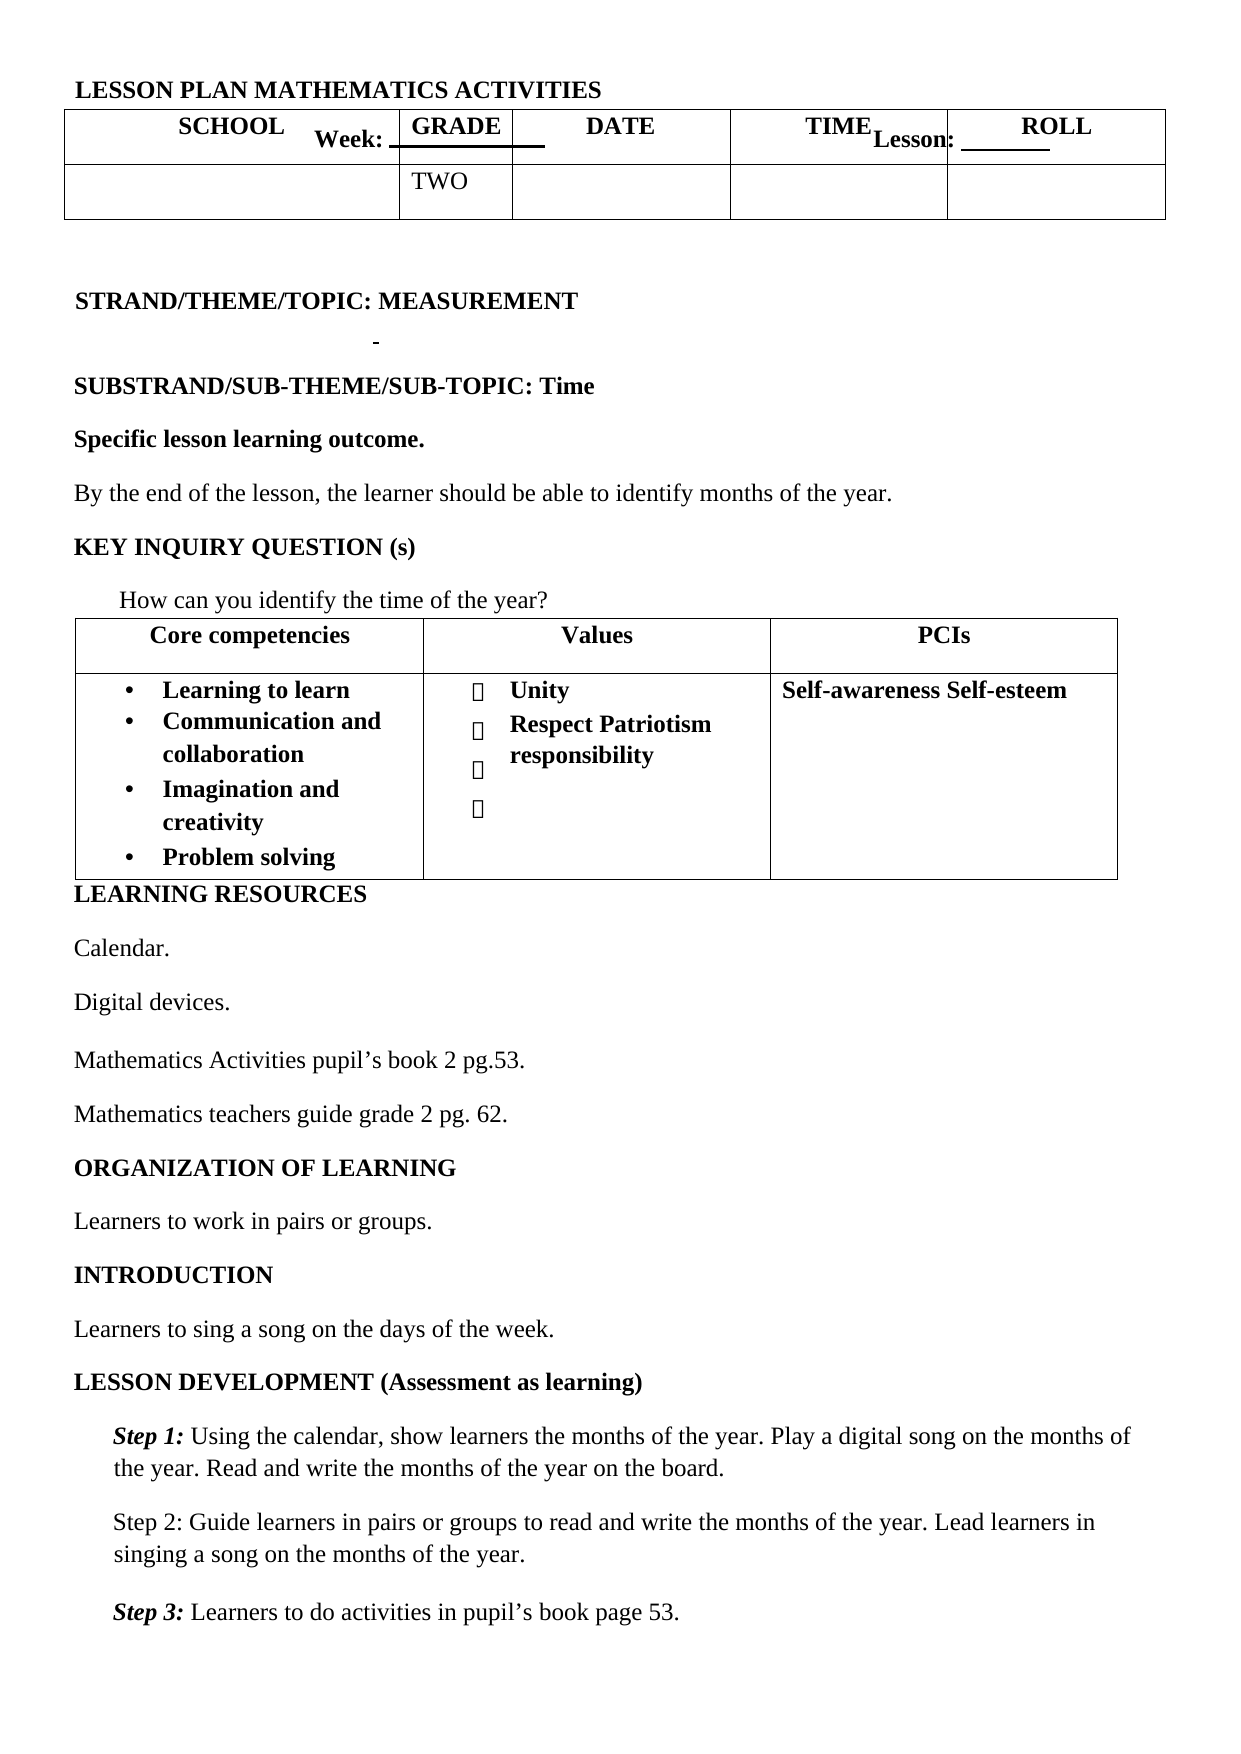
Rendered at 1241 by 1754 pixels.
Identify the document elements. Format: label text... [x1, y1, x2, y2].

text Mathematics teachers guide grade 2 pg. 62. [73, 1099, 1161, 1128]
text Specific lesson learning outcome. [73, 424, 996, 453]
table_cell Learning to learn Communication and collaboration Imagination and creativity Problem solving [76, 674, 423, 879]
table_header Core competencies [76, 619, 423, 673]
text Step 2: Guide learners in pairs or groups to read and write the months of the year. Lead learners in singing a song on the months of the year. [113, 1507, 1161, 1568]
text Calendar. [73, 933, 1161, 962]
table_cell     [424, 674, 509, 879]
text LESSON DEVELOPMENT (Assessment as learning) [73, 1367, 996, 1396]
text SUBSTRAND/SUB-THEME/SUB-TOPIC: Time [73, 371, 996, 399]
text Learners to work in pairs or groups. [73, 1206, 1161, 1235]
table_cell Unity Respect Patriotism responsibility [509, 674, 770, 879]
table_header PCIs [771, 619, 1117, 673]
text KEY INQUIRY QUESTION (s) [73, 532, 996, 561]
text ORGANIZATION OF LEARNING [73, 1153, 996, 1181]
text How can you identify the time of the year? [113, 585, 1161, 614]
text Digital devices. [73, 987, 1161, 1016]
text Learners to sing a song on the days of the week. [73, 1314, 1161, 1342]
text Step 1: Using the calendar, show learners the months of the year. Play a digital song on the months of the year. Read and write the months of the year on the board. [113, 1421, 1161, 1482]
text LEARNING RESOURCES [73, 879, 996, 908]
text Step 3: Learners to do activities in pupil’s book page 53. [113, 1597, 1161, 1626]
table_header [424, 619, 509, 673]
text INTRODUCTION [73, 1260, 996, 1289]
text By the end of the lesson, the learner should be able to identify months of the year. [73, 478, 1161, 507]
table_cell Self-awareness Self-esteem [771, 674, 1117, 879]
table_header Values [509, 619, 770, 673]
text Mathematics Activities pupil’s book 2 pg.53. [73, 1045, 1161, 1074]
